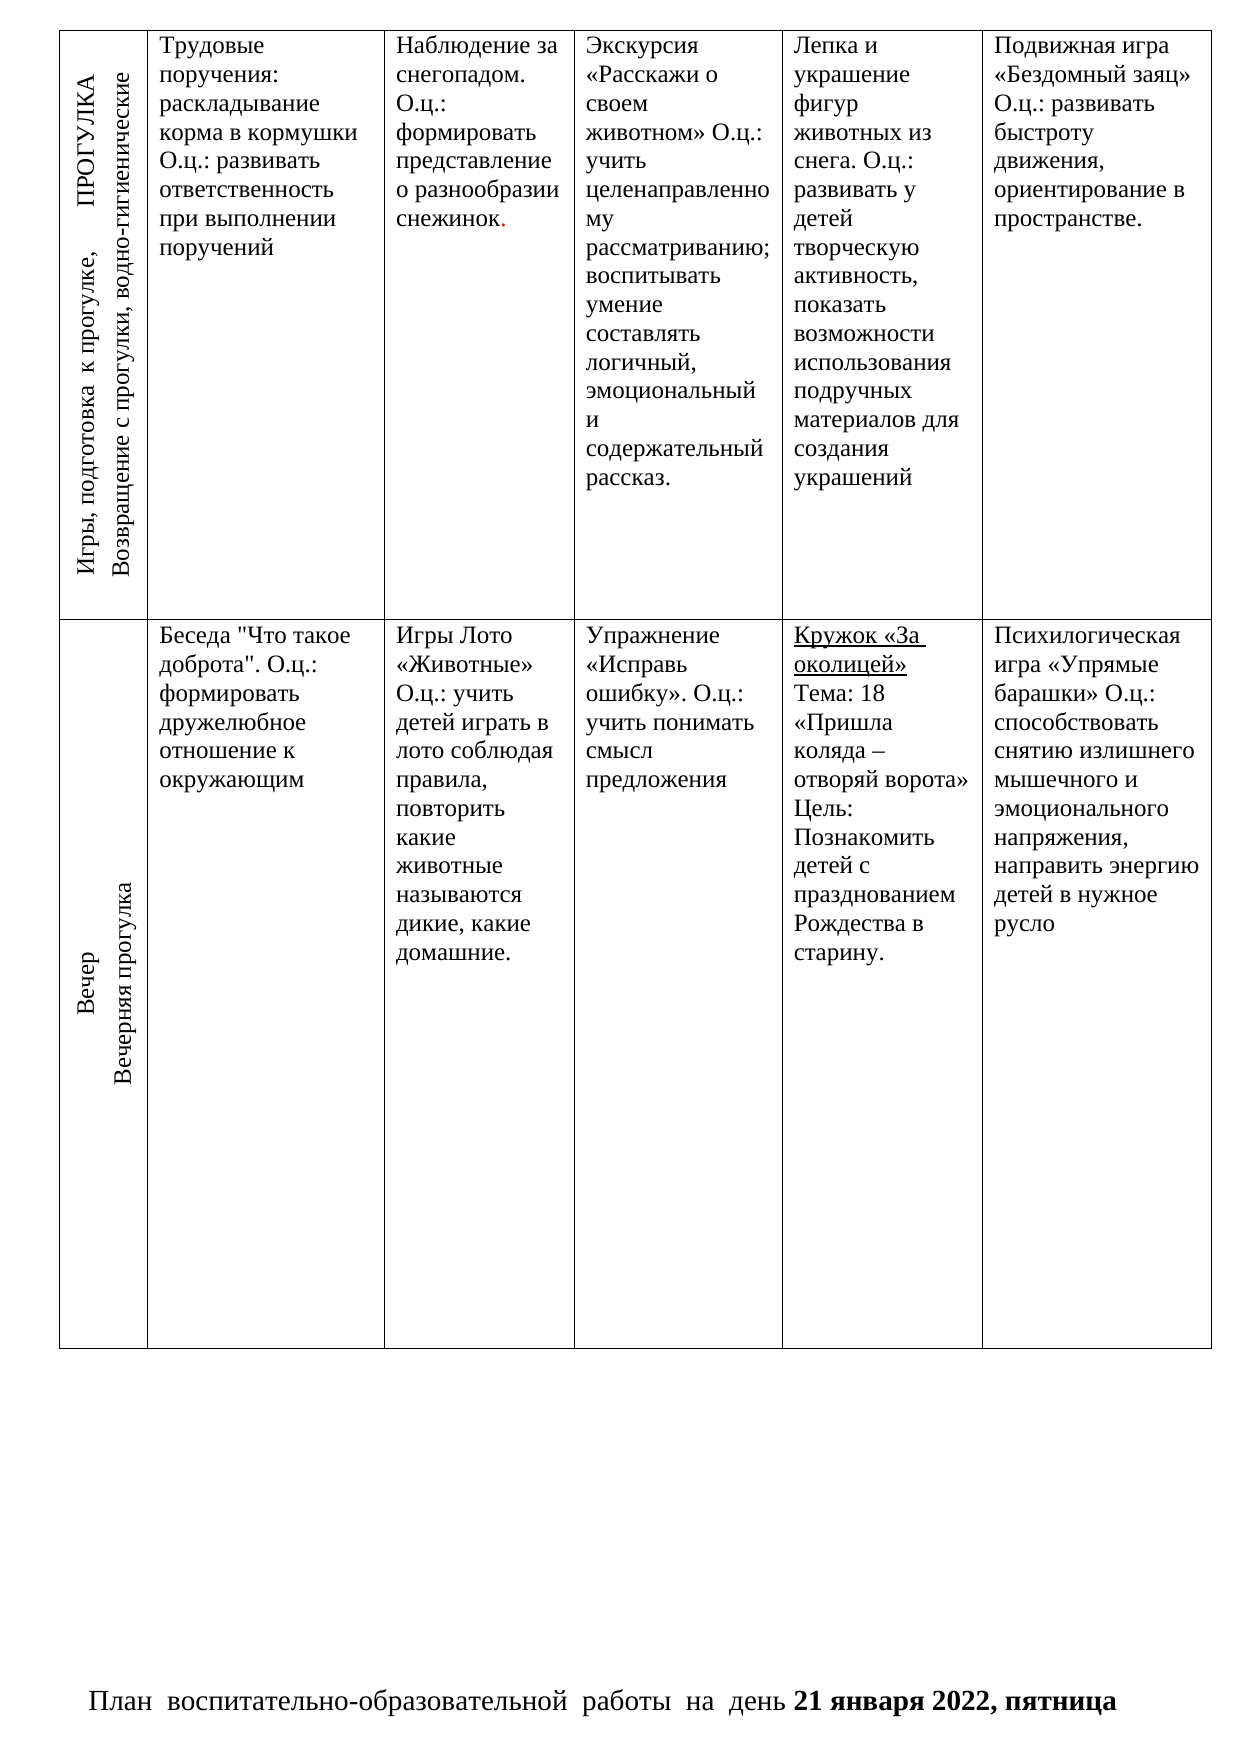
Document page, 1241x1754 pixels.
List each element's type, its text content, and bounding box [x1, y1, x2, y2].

table_cell Игры Лото «Животные» О.ц.: учить детей играть в лото соблюдая правила, повторить какие животные называются дикие, какие домашние. [385, 620, 574, 1348]
table_cell Беседа "Что такое доброта". О.ц.: формировать дружелюбное отношение к окружающим [148, 620, 384, 1348]
table_cell Наблюдение за снегопадом. О.ц.: формировать представление о разнообразии снежинок. [385, 31, 574, 619]
text План воспитательно-образовательной работы на день 21 января 2022, пятница [44, 1683, 1211, 1716]
table_cell Кружок «За околицей» Тема: 18 «Пришла коляда – отворяй ворота» Цель: Познакомить детей с празднованием Рождества в старину. [783, 620, 982, 1348]
table_cell Трудовые поручения: раскладывание корма в кормушки О.ц.: развивать ответственность при выполнении поручений [148, 31, 384, 619]
table_cell Подвижная игра «Бездомный заяц» О.ц.: развивать быстроту движения, ориентирование в пространстве. [983, 31, 1211, 619]
table_cell Психилогическая игра «Упрямые барашки» О.ц.: способствовать снятию излишнего мышечного и эмоционального напряжения, направить энергию детей в нужное русло [983, 620, 1211, 1348]
table_cell Лепка и украшение фигур животных из снега. О.ц.: развивать у детей творческую активность, показать возможности использования подручных материалов для создания украшений [783, 31, 982, 619]
table_cell Экскурсия «Расскажи о своем животном» О.ц.: учить целенаправленному рассматриванию; воспитывать умение составлять логичный, эмоциональный и содержательный рассказ. [575, 31, 782, 619]
table_cell Игры, подготовка к прогулке, ПРОГУЛКА Возвращение с прогулки, водно-гигиенические процедуры, КГН, обед, работа перед сном [60, 31, 147, 619]
table_cell Вечер Вечерняя прогулка [60, 620, 147, 1348]
table_cell Упражнение «Исправь ошибку». О.ц.: учить понимать смысл предложения [575, 620, 782, 1348]
